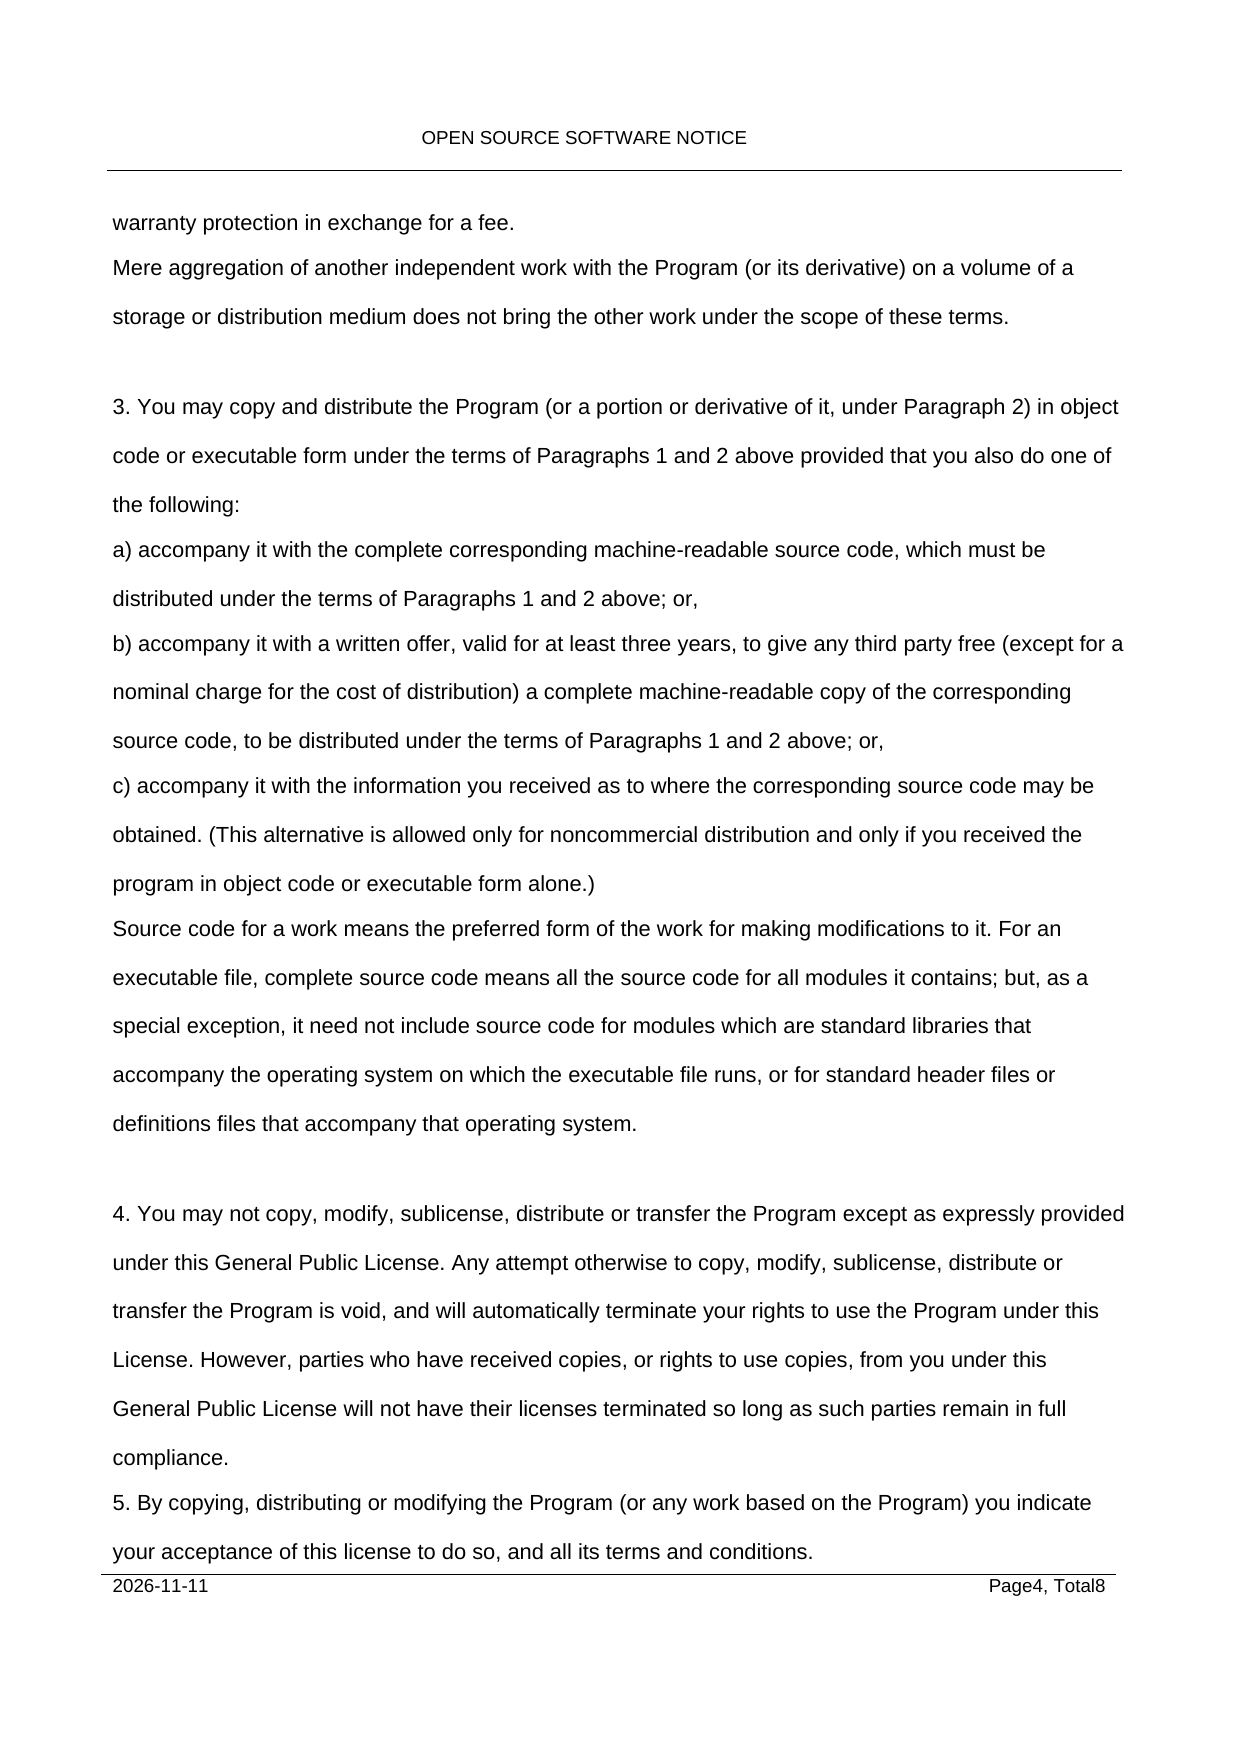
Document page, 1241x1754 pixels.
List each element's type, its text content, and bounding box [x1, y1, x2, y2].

text a) accompany it with the complete corresponding machine-readable source code, which must be distributed under the terms of Paragraphs 1 and 2 above; or, [112, 533, 1128, 614]
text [112, 206, 1128, 239]
text c) accompany it with the information you received as to where the corresponding source code may be obtained. (This alternative is allowed only for noncommercial distribution and only if you received the program in object code or executable form alone.) [112, 769, 1128, 899]
text 3. You may copy and distribute the Program (or a portion or derivative of it, under Paragraph 2) in object code or executable form under the terms of Paragraphs 1 and 2 above provided that you also do one of the following: [112, 390, 1128, 520]
text b) accompany it with a written offer, valid for at least three years, to give any third party free (except for a nominal charge for the cost of distribution) a complete machine-readable copy of the corresponding source code, to be distributed under the terms of Paragraphs 1 and 2 above; or, [112, 627, 1128, 757]
text Mere aggregation of another independent work with the Program (or its derivative) on a volume of a storage or distribution medium does not bring the other work under the scope of these terms. [112, 251, 1128, 333]
text Source code for a work means the preferred form of the work for making modifications to it. For an executable file, complete source code means all the source code for all modules it contains; but, as a special exception, it need not include source code for modules which are standard libraries that accompany the operating system on which the executable file runs, or for standard header files or definitions files that accompany that operating system. [112, 912, 1128, 1139]
text 5. By copying, distributing or modifying the Program (or any work based on the Program) you indicate your acceptance of this license to do so, and all its terms and conditions. [112, 1486, 1128, 1567]
text 4. You may not copy, modify, sublicense, distribute or transfer the Program except as expressly provided under this General Public License. Any attempt otherwise to copy, modify, sublicense, distribute or transfer the Program is void, and will automatically terminate your rights to use the Program under this License. However, parties who have received copies, or rights to use copies, from you under this General Public License will not have their licenses terminated so long as such parties remain in full compliance. [112, 1197, 1128, 1473]
